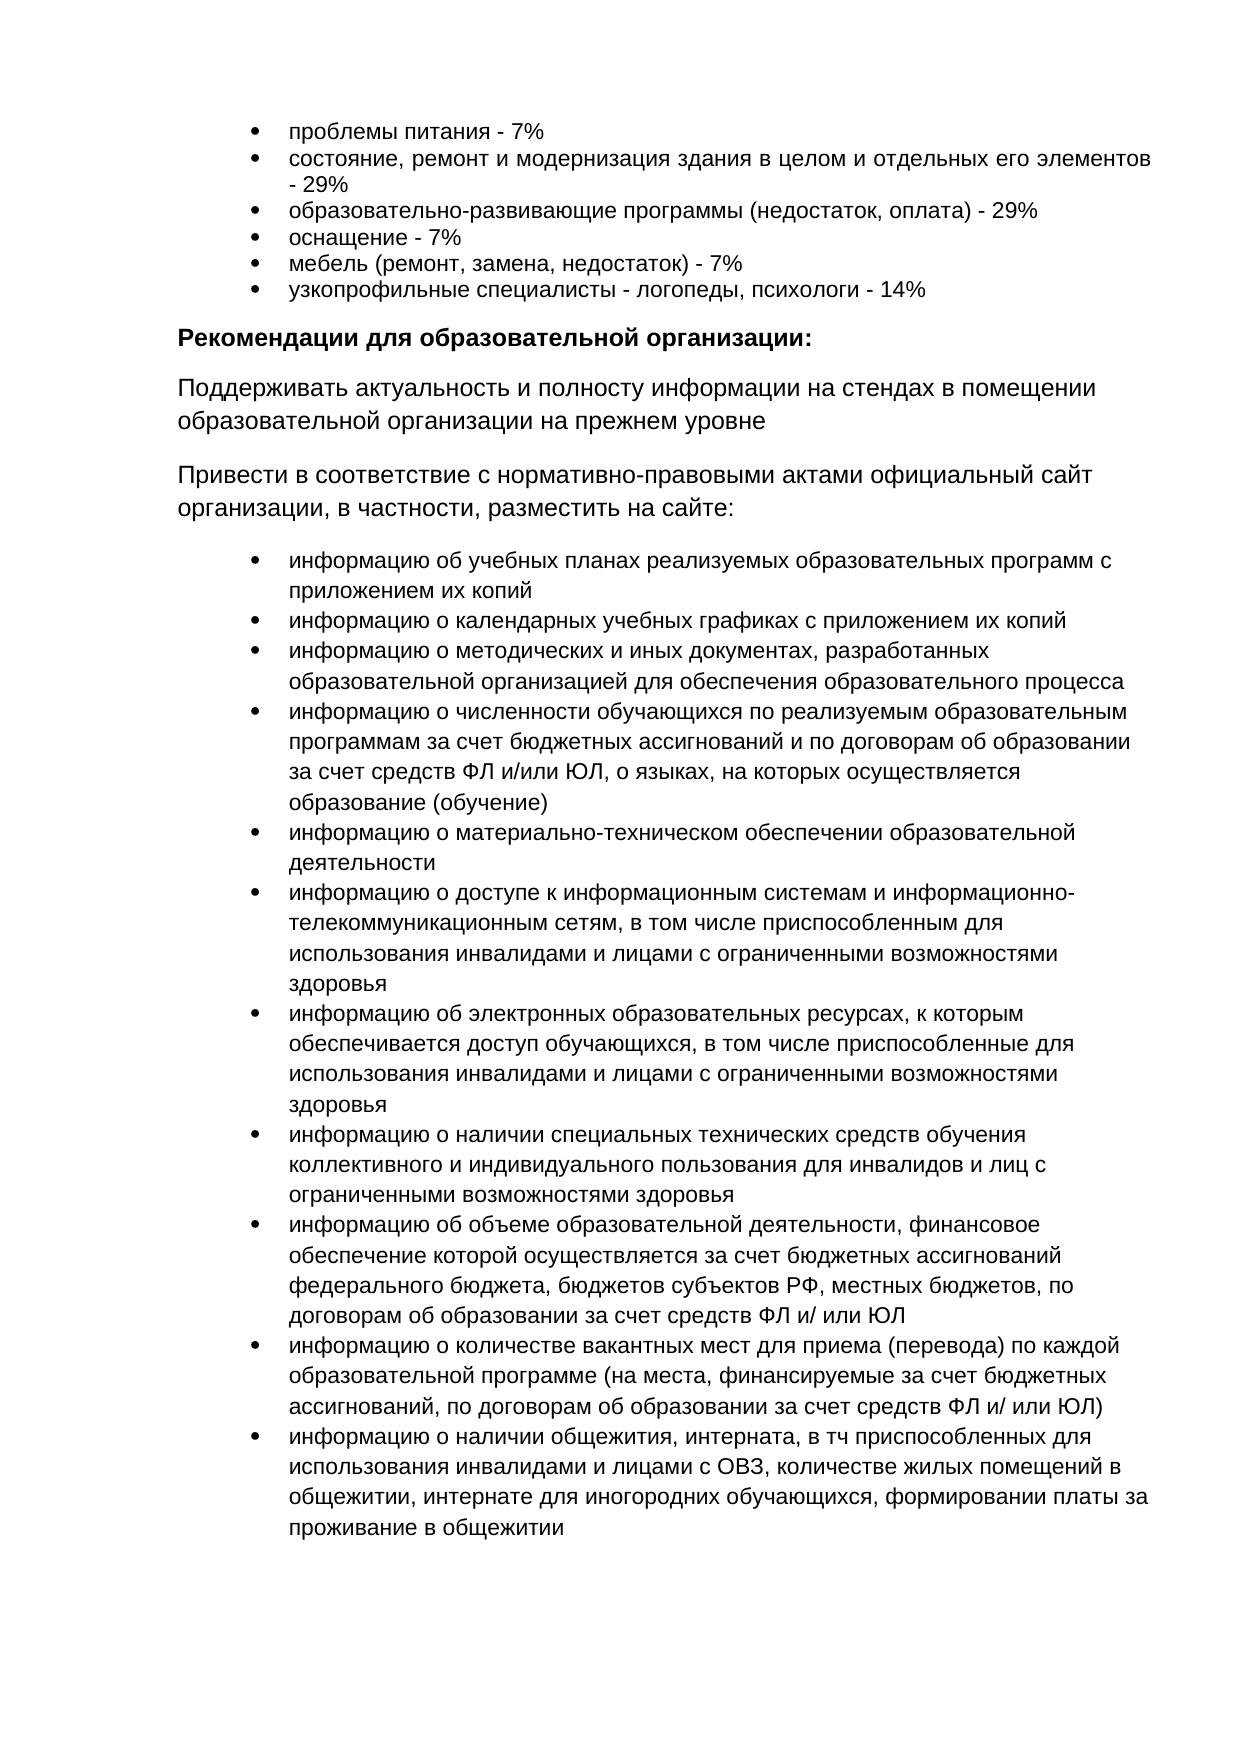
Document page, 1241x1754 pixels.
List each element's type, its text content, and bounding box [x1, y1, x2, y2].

text Рекомендации для образовательной организации: [177, 323, 1152, 352]
list оснащение - 7% [251, 223, 1152, 250]
list информацию о методических и иных документах, разработанных образовательной организацией для обеспечения образовательного процесса [251, 637, 1152, 694]
text Поддерживать актуальность и полносту информации на стендах в помещении образовательной организации на прежнем уровне [177, 373, 1152, 435]
list информацию о доступе к информационным системам и информационно-телекоммуникационным сетям, в том числе приспособленным для использования инвалидами и лицами с ограниченными возможностями здоровья [251, 879, 1152, 996]
list образовательно-развивающие программы (недостаток, оплата) - 29% [251, 197, 1152, 223]
list состояние, ремонт и модернизация здания в целом и отдельных его элементов - 29% [251, 144, 1152, 197]
list информацию о наличии специальных технических средств обучения коллективного и индивидуального пользования для инвалидов и лиц с ограниченными возможностями здоровья [251, 1121, 1152, 1207]
list информацию о наличии общежития, интерната, в тч приспособленных для использования инвалидами и лицами с ОВЗ, количестве жилых помещений в общежитии, интернате для иногородних обучающихся, формировании платы за проживание в общежитии [251, 1423, 1152, 1540]
list информацию об электронных образовательных ресурсах, к которым обеспечивается доступ обучающихся, в том числе приспособленные для использования инвалидами и лицами с ограниченными возможностями здоровья [251, 1000, 1152, 1117]
list проблемы питания - 7% [251, 118, 1152, 144]
list узкопрофильные специалисты - логопеды, психологи - 14% [251, 276, 1152, 303]
list информацию об объеме образовательной деятельности, финансовое обеспечение которой осуществляется за счет бюджетных ассигнований федерального бюджета, бюджетов субъектов РФ, местных бюджетов, по договорам об образовании за счет средств ФЛ и/ или ЮЛ [251, 1211, 1152, 1328]
list информацию об учебных планах реализуемых образовательных программ с приложением их копий [251, 547, 1152, 603]
list информацию о количестве вакантных мест для приема (перевода) по каждой образовательной программе (на места, финансируемые за счет бюджетных ассигнований, по договорам об образовании за счет средств ФЛ и/ или ЮЛ) [251, 1332, 1152, 1419]
list информацию о численности обучающихся по реализуемым образовательным программам за счет бюджетных ассигнований и по договорам об образовании за счет средств ФЛ и/или ЮЛ, о языках, на которых осуществляется образование (обучение) [251, 698, 1152, 815]
text Привести в соответствие с нормативно-правовыми актами официальный сайт организации, в частности, разместить на сайте: [177, 460, 1152, 522]
list информацию о материально-техническом обеспечении образовательной деятельности [251, 819, 1152, 875]
list мебель (ремонт, замена, недостаток) - 7% [251, 250, 1152, 276]
list информацию о календарных учебных графиках с приложением их копий [251, 607, 1152, 633]
